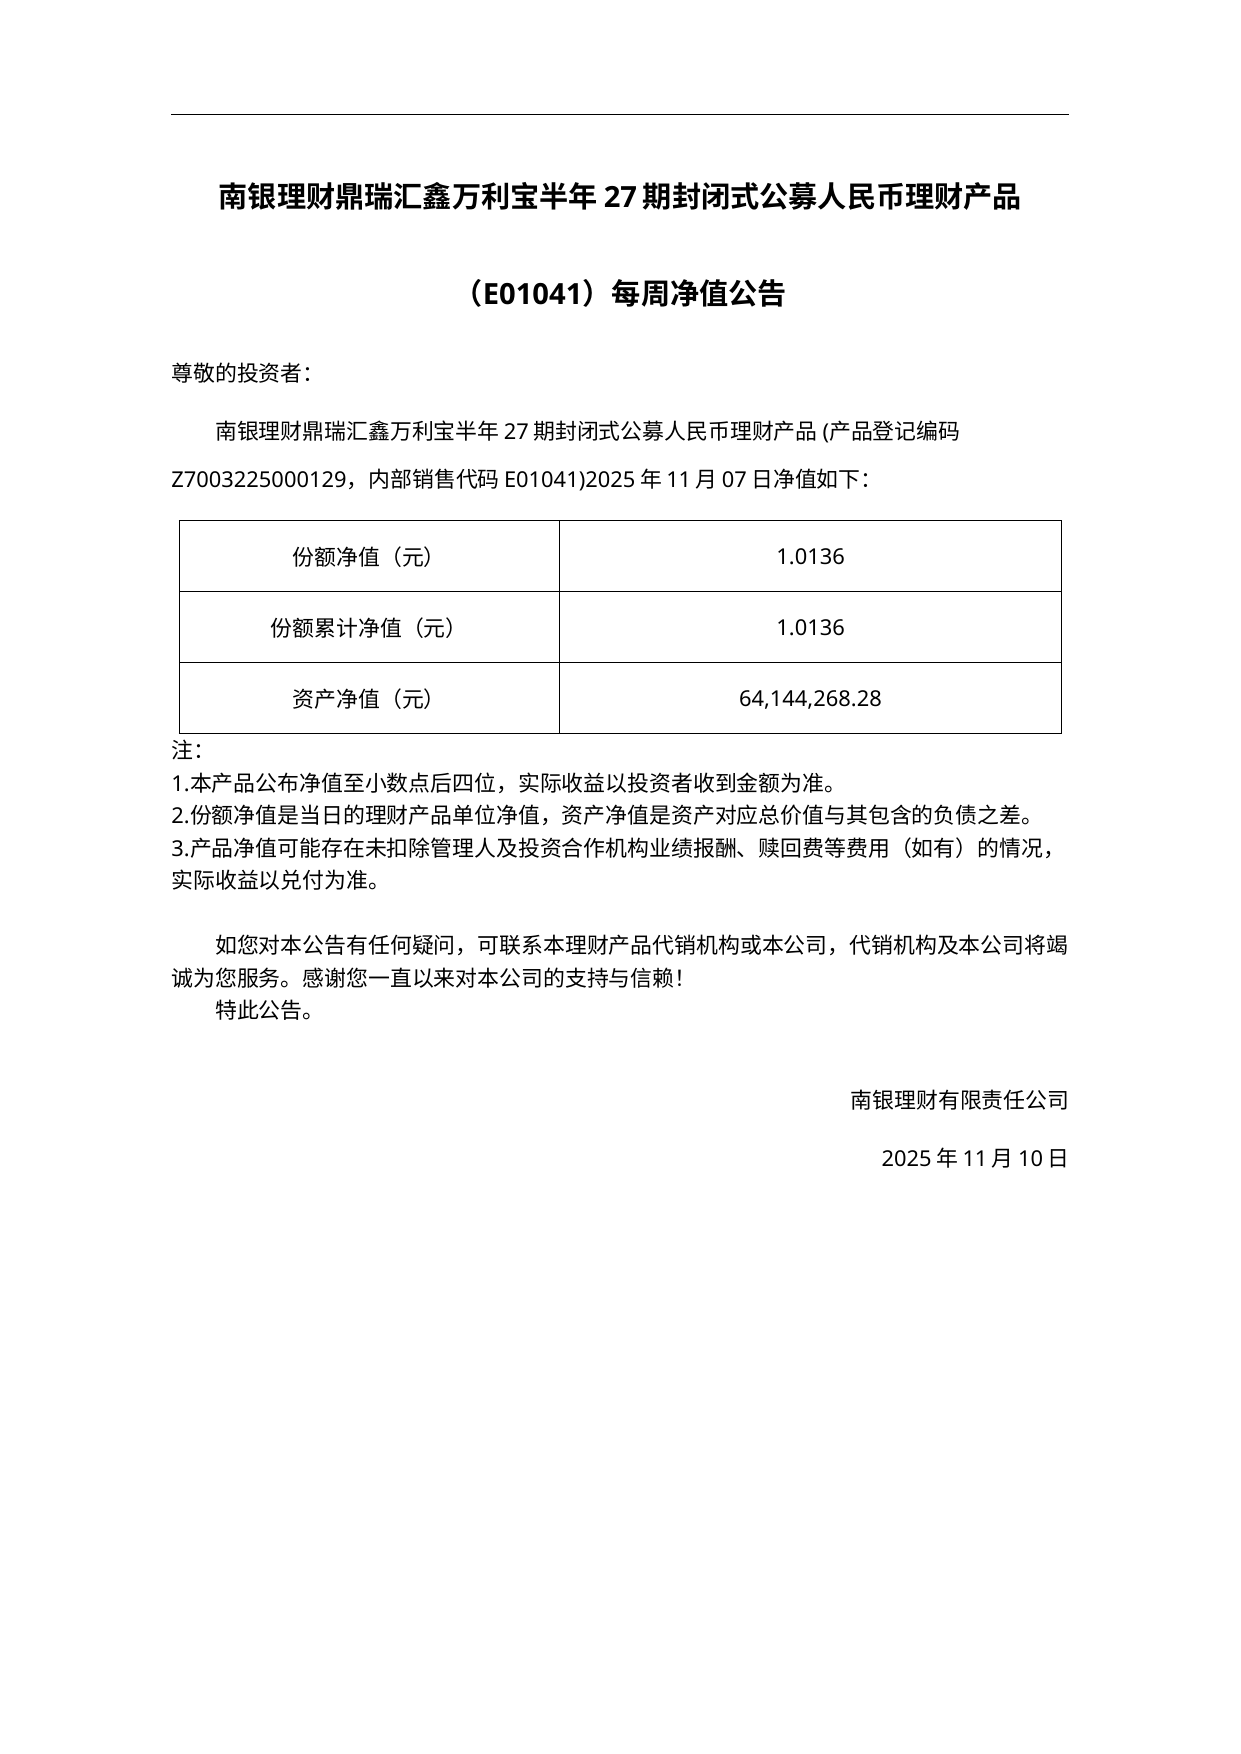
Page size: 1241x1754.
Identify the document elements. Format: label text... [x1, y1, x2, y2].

text 如您对本公告有任何疑问，可联系本理财产品代销机构或本公司，代销机构及本公司将竭诚为您服务。感谢您一直以来对本公司的支持与信赖！ [171, 928, 1069, 993]
text 南银理财鼎瑞汇鑫万利宝半年27期封闭式公募人民币理财产品 (产品登记编码Z7003225000129，内部销售代码E01041)2025年11月07日净值如下： [171, 413, 1069, 494]
table_cell 份额累计净值（元） [180, 592, 559, 662]
table_cell 资产净值（元） [180, 663, 559, 733]
text 注： [171, 733, 1069, 765]
text 尊敬的投资者： [171, 355, 1069, 388]
table_header 份额净值（元） [180, 521, 559, 591]
text 南银理财有限责任公司 [171, 1082, 1069, 1115]
text 南银理财鼎瑞汇鑫万利宝半年27期封闭式公募人民币理财产品（E01041）每周净值公告 [171, 162, 1069, 324]
text 2025年11月10日 [171, 1140, 1069, 1173]
text 3.产品净值可能存在未扣除管理人及投资合作机构业绩报酬、赎回费等费用（如有）的情况，实际收益以兑付为准。 [171, 830, 1069, 895]
text 2.份额净值是当日的理财产品单位净值，资产净值是资产对应总价值与其包含的负债之差。 [171, 798, 1069, 830]
text 特此公告。 [171, 993, 1069, 1025]
text 1.本产品公布净值至小数点后四位，实际收益以投资者收到金额为准。 [171, 765, 1069, 798]
table_header 1.0136 [560, 521, 1061, 591]
table_cell 1.0136 [560, 592, 1061, 662]
table_cell 64,144,268.28 [560, 663, 1061, 733]
